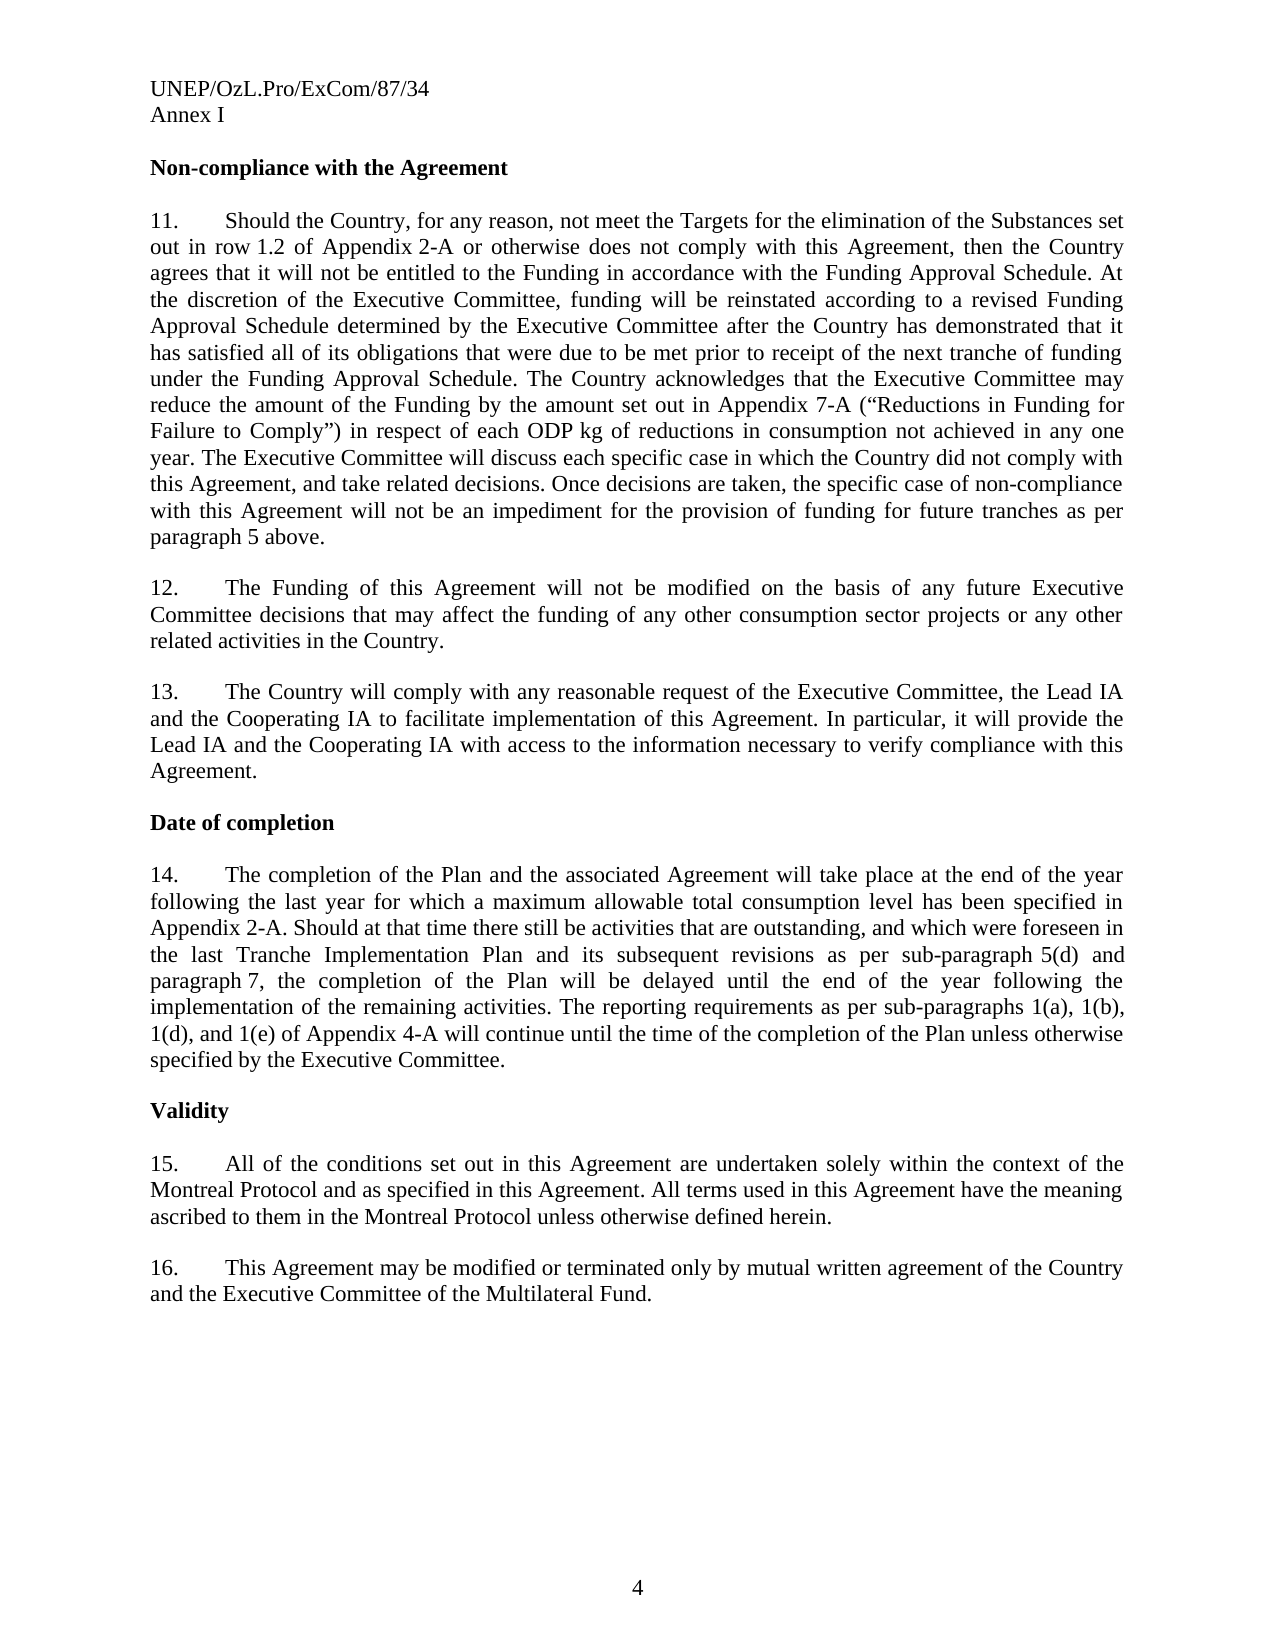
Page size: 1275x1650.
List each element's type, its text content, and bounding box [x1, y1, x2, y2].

text Date of completion [150, 809, 1125, 835]
subtitle Should the Country, for any reason, not meet the Targets for the elimination of the Substances set out in row 1.2 of Appendix 2-A or otherwise does not comply with this Agreement, then the Country agrees that it will not be entitled to the Funding in accordance with the Funding Approval Schedule. At the discretion of the Executive Committee, funding will be reinstated according to a revised Funding Approval Schedule determined by the Executive Committee after the Country has demonstrated that it has satisfied all of its obligations that were due to be met prior to receipt of the next tranche of funding under the Funding Approval Schedule. The Country acknowledges that the Executive Committee may reduce the amount of the Funding by the amount set out in Appendix 7-A (“Reductions in Funding for Failure to Comply”) in respect of each ODP kg of reductions in consumption not achieved in any one year. The Executive Committee will discuss each specific case in which the Country did not comply with this Agreement, and take related decisions. Once decisions are taken, the specific case of non-compliance with this Agreement will not be an impediment for the provision of funding for future tranches as per paragraph 5 above. [150, 207, 1125, 549]
subtitle The Funding of this Agreement will not be modified on the basis of any future Executive Committee decisions that may affect the funding of any other consumption sector projects or any other related activities in the Country. [150, 574, 1125, 653]
text Validity [150, 1097, 1125, 1124]
subtitle This Agreement may be modified or terminated only by mutual written agreement of the Country and the Executive Committee of the Multilateral Fund. [150, 1254, 1125, 1307]
text Non-compliance with the Agreement [150, 154, 1125, 180]
subtitle The completion of the Plan and the associated Agreement will take place at the end of the year following the last year for which a maximum allowable total consumption level has been specified in Appendix 2-A. Should at that time there still be activities that are outstanding, and which were foreseen in the last Tranche Implementation Plan and its subsequent revisions as per sub-paragraph 5(d) and paragraph 7, the completion of the Plan will be delayed until the end of the year following the implementation of the remaining activities. The reporting requirements as per sub-paragraphs 1(a), 1(b), 1(d), and 1(e) of Appendix 4-A will continue until the time of the completion of the Plan unless otherwise specified by the Executive Committee. [150, 862, 1125, 1072]
subtitle All of the conditions set out in this Agreement are undertaken solely within the context of the Montreal Protocol and as specified in this Agreement. All terms used in this Agreement have the meaning ascribed to them in the Montreal Protocol unless otherwise defined herein. [150, 1150, 1125, 1229]
subtitle The Country will comply with any reasonable request of the Executive Committee, the Lead IA and the Cooperating IA to facilitate implementation of this Agreement. In particular, it will provide the Lead IA and the Cooperating IA with access to the information necessary to verify compliance with this Agreement. [150, 678, 1125, 784]
